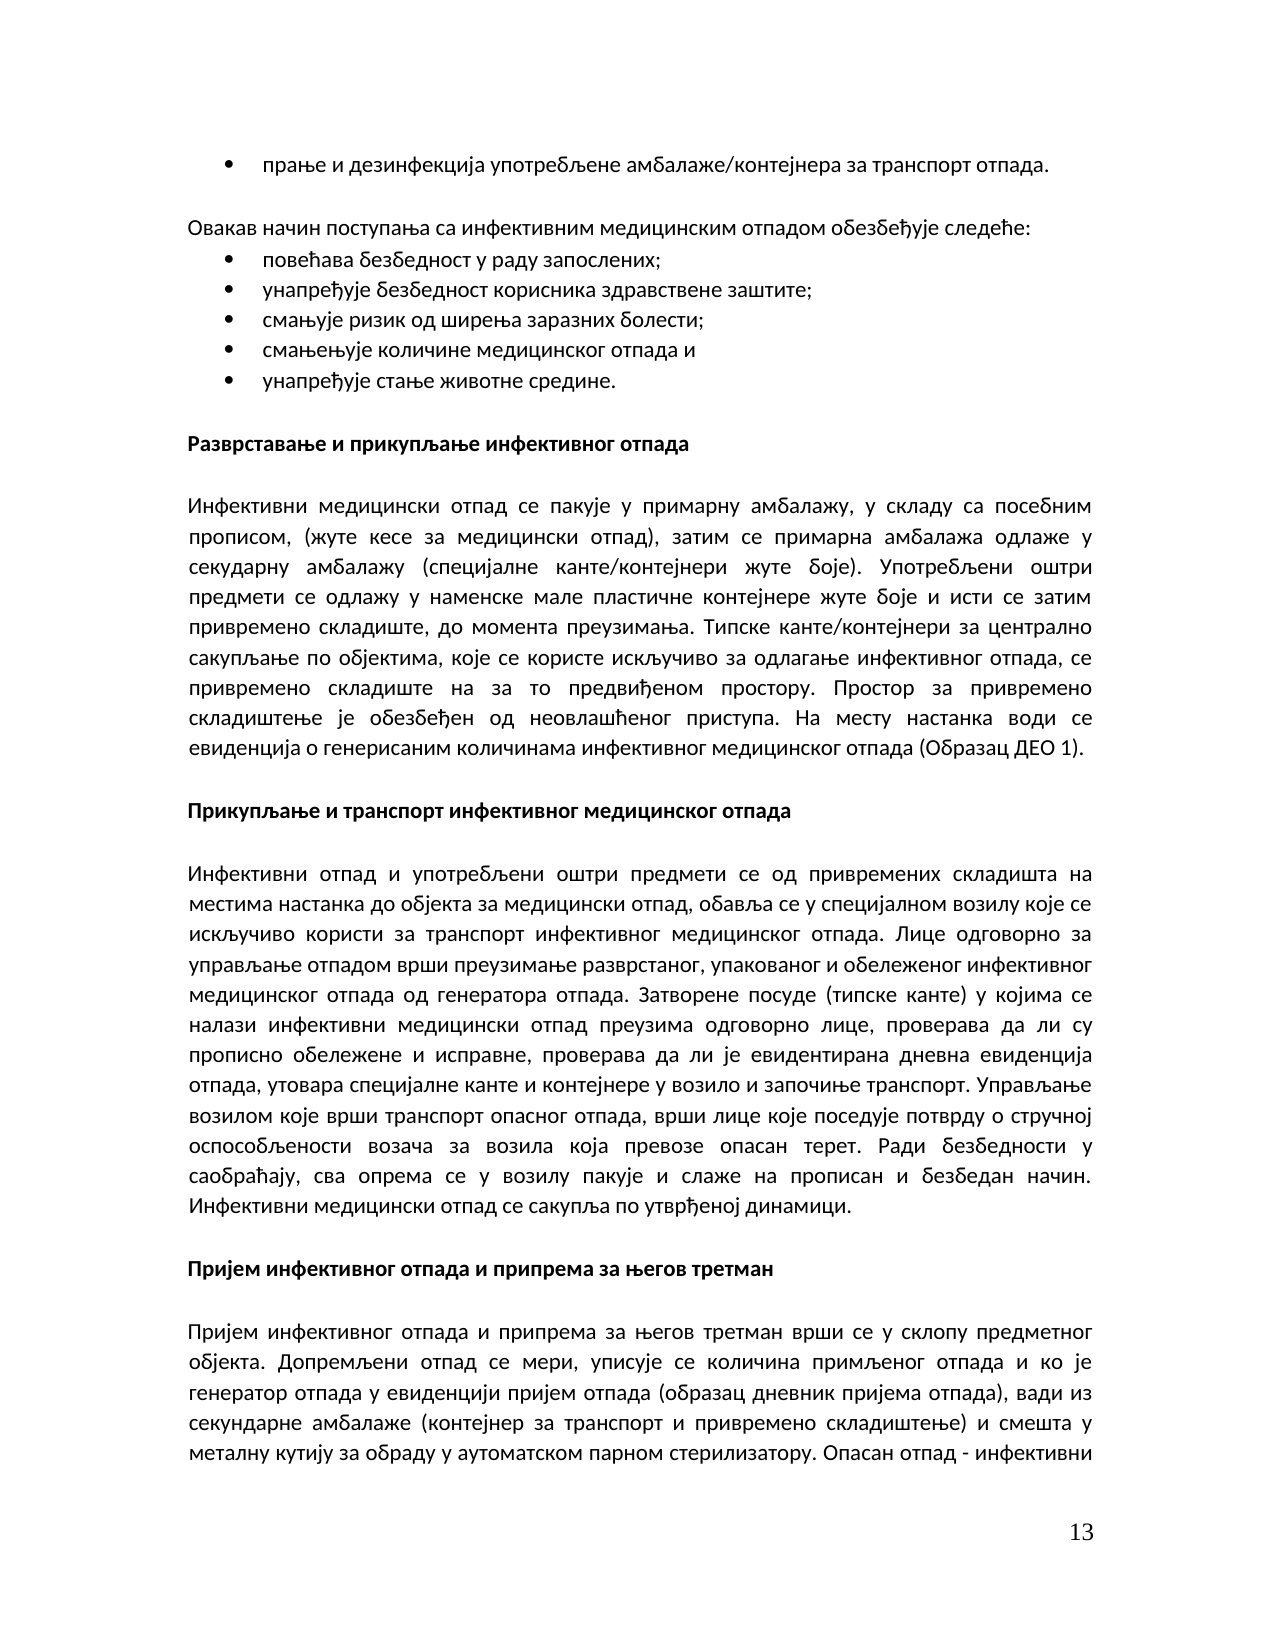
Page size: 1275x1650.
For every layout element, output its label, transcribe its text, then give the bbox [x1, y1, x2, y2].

list смањењује количине медицинског отпада и [225, 336, 1094, 363]
list унапређује безбедност корисника здравствене заштите; [225, 275, 1094, 303]
text Инфективни отпад и употребљени оштри предмети се од привремених складишта на местима настанка до објекта за медицински отпад, обавља се у специјалном возилу које се искључиво користи за транспорт инфективног медицинског отпада. Лице одговорно за управљање отпадом врши преузимање разврстаног, упакованог и обележеног инфективног медицинског отпада од генератора отпада. Затворене посуде (типске канте) у којима се налази инфективни медицински отпад преузима одговорно лице, проверава да ли су прописно обележене и исправне, проверава да ли је евидентирана дневна евиденција отпада, утовара специјалне канте и контејнере у возило и започиње транспорт. Управљање возилом које врши транспорт опасног отпада, врши лице које поседује потврду о стручној оспособљености возача за возила која превозе опасан терет. Ради безбедности у саобраћају, сва опрема се у возилу пакује и слаже на прописан и безбедан начин. Инфективни медицински отпад се сакупља по утврђеној динамици. [187, 859, 1094, 1219]
text Разврставање и прикупљање инфективног отпада [187, 429, 1094, 457]
text Инфективни медицински отпад се пакује у примарну амбалажу, у складу са посебним прописом, (жуте кесе за медицински отпад), затим се примарна амбалажа одлаже у секударну амбалажу (специјалне канте/контејнери жуте боје). Употребљени оштри предмети се одлажу у наменске мале пластичне контејнере жуте боје и исти се затим привремено складиште, до момента преузимања. Типске канте/контејнери за централно сакупљање по објектима, које се користе искључиво за одлагање инфективног отпада, се привремено складиште на за то предвиђеном простору. Простор за привремено складиштење је обезбеђен од неовлашћеног приступа. На месту настанка води се евиденција о генерисаним количинама инфективног медицинског отпада (Образац ДЕО 1). [187, 492, 1094, 761]
list прање и дезинфекција употребљене амбалаже/контејнера за транспорт отпада. [225, 151, 1094, 178]
text Пријем инфективног отпада и припрема за његов третман [187, 1254, 1094, 1282]
text Овакав начин поступања са инфективним медицинским отпадом обезбеђује следеће: [187, 213, 1094, 241]
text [187, 1317, 1094, 1466]
list повећава безбедност у раду запослених; [225, 245, 1094, 273]
list унапређује стање животне средине. [225, 366, 1094, 394]
list смањује ризик од ширења заразних болести; [225, 305, 1094, 333]
text Прикупљање и транспорт инфективног медицинског отпада [187, 796, 1094, 824]
